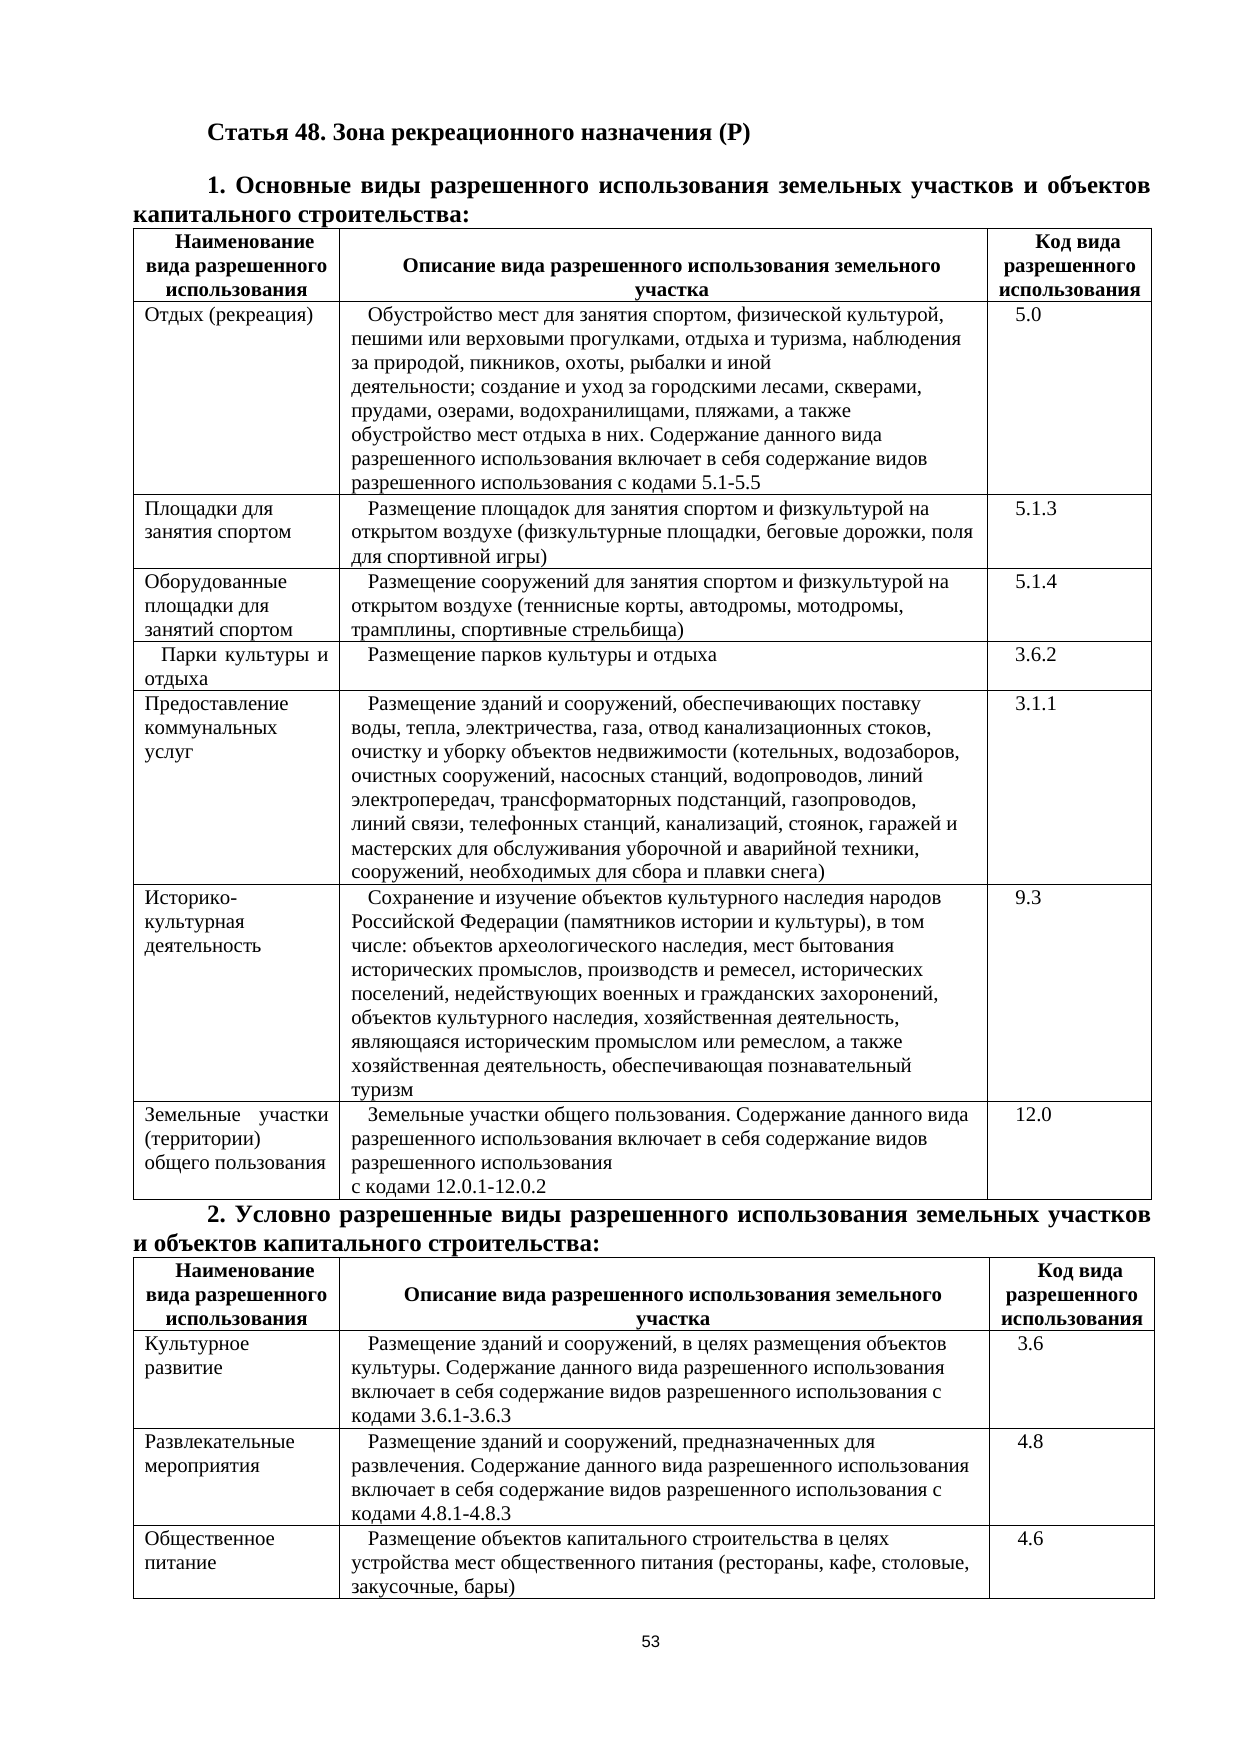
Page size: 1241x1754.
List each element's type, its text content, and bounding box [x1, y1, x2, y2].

table_cell Отдых (рекреация) [134, 302, 339, 494]
table_cell Развлекательные мероприятия [134, 1429, 339, 1525]
table_cell 5.1.4 [988, 569, 1151, 641]
table_cell 5.0 [988, 302, 1151, 494]
table_cell Площадки для занятия спортом [134, 495, 339, 568]
table_header Описание вида разрешенного использования земельного участка [340, 1258, 989, 1330]
text 2. Условно разрешенные виды разрешенного использования земельных участков и объектов капитального строительства: [133, 1200, 1152, 1257]
table_cell Парки культуры и отдыха [134, 642, 339, 690]
table_cell 3.6 [990, 1331, 1154, 1427]
table_cell Земельные участки (территории) общего пользования [134, 1102, 339, 1198]
table_cell 9.3 [988, 885, 1151, 1101]
table_cell Общественное питание [134, 1526, 339, 1598]
table_cell Размещение зданий и сооружений, предназначенных для развлечения. Содержание данного вида разрешенного использования включает в себя содержание видов разрешенного использования с кодами 4.8.1-4.8.3 [340, 1429, 989, 1525]
table_cell Предоставление коммунальных услуг [134, 691, 339, 883]
table_cell Размещение площадок для занятия спортом и физкультурой на открытом воздухе (физкультурные площадки, беговые дорожки, поля для спортивной игры) [340, 495, 987, 568]
table_cell 4.8 [990, 1429, 1154, 1525]
table_cell 12.0 [988, 1102, 1151, 1198]
text 1. Основные виды разрешенного использования земельных участков и объектов капитального строительства: [133, 170, 1152, 228]
table_cell Обустройство мест для занятия спортом, физической культурой, пешими или верховыми прогулками, отдыха и туризма, наблюдения за природой, пикников, охоты, рыбалки и иной деятельности; создание и уход за городскими лесами, скверами, прудами, озерами, водохранилищами, пляжами, а также обустройство мест отдыха в них. Содержание данного вида разрешенного использования включает в себя содержание видов разрешенного использования с кодами 5.1-5.5 [340, 302, 987, 494]
table_cell Размещение объектов капитального строительства в целях устройства мест общественного питания (рестораны, кафе, столовые, закусочные, бары) [340, 1526, 989, 1598]
table_cell Размещение сооружений для занятия спортом и физкультурой на открытом воздухе (теннисные корты, автодромы, мотодромы, трамплины, спортивные стрельбища) [340, 569, 987, 641]
table_cell Сохранение и изучение объектов культурного наследия народов Российской Федерации (памятников истории и культуры), в том числе: объектов археологического наследия, мест бытования исторических промыслов, производств и ремесел, исторических поселений, недействующих военных и гражданских захоронений, объектов культурного наследия, хозяйственная деятельность, являющаяся историческим промыслом или ремеслом, а также хозяйственная деятельность, обеспечивающая познавательный туризм [340, 885, 987, 1101]
table_cell 5.1.3 [988, 495, 1151, 568]
table_cell Размещение зданий и сооружений, обеспечивающих поставку воды, тепла, электричества, газа, отвод канализационных стоков, очистку и уборку объектов недвижимости (котельных, водозаборов, очистных сооружений, насосных станций, водопроводов, линий электропередач, трансформаторных подстанций, газопроводов, линий связи, телефонных станций, канализаций, стоянок, гаражей и мастерских для обслуживания уборочной и аварийной техники, сооружений, необходимых для сбора и плавки снега) [340, 691, 987, 883]
table_header Описание вида разрешенного использования земельного участка [340, 229, 987, 301]
subtitle Статья 48. Зона рекреационного назначения (Р) [133, 117, 1152, 146]
table_cell 3.6.2 [988, 642, 1151, 690]
table_cell 4.6 [990, 1526, 1154, 1598]
table_cell 3.1.1 [988, 691, 1151, 883]
table_header Наименование вида разрешенного использования [134, 1258, 339, 1330]
table_cell Культурное развитие [134, 1331, 339, 1427]
table_cell Размещение парков культуры и отдыха [340, 642, 987, 690]
table_cell Оборудованные площадки для занятий спортом [134, 569, 339, 641]
table_header Наименование вида разрешенного использования [134, 229, 339, 301]
table_header Код вида разрешенного использования [988, 229, 1151, 301]
table_cell Историко-культурная деятельность [134, 885, 339, 1101]
table_cell Размещение зданий и сооружений, в целях размещения объектов культуры. Содержание данного вида разрешенного использования включает в себя содержание видов разрешенного использования с кодами 3.6.1-3.6.3 [340, 1331, 989, 1427]
table_header Код вида разрешенного использования [990, 1258, 1154, 1330]
table_cell Земельные участки общего пользования. Содержание данного вида разрешенного использования включает в себя содержание видов разрешенного использования с кодами 12.0.1-12.0.2 [340, 1102, 987, 1198]
